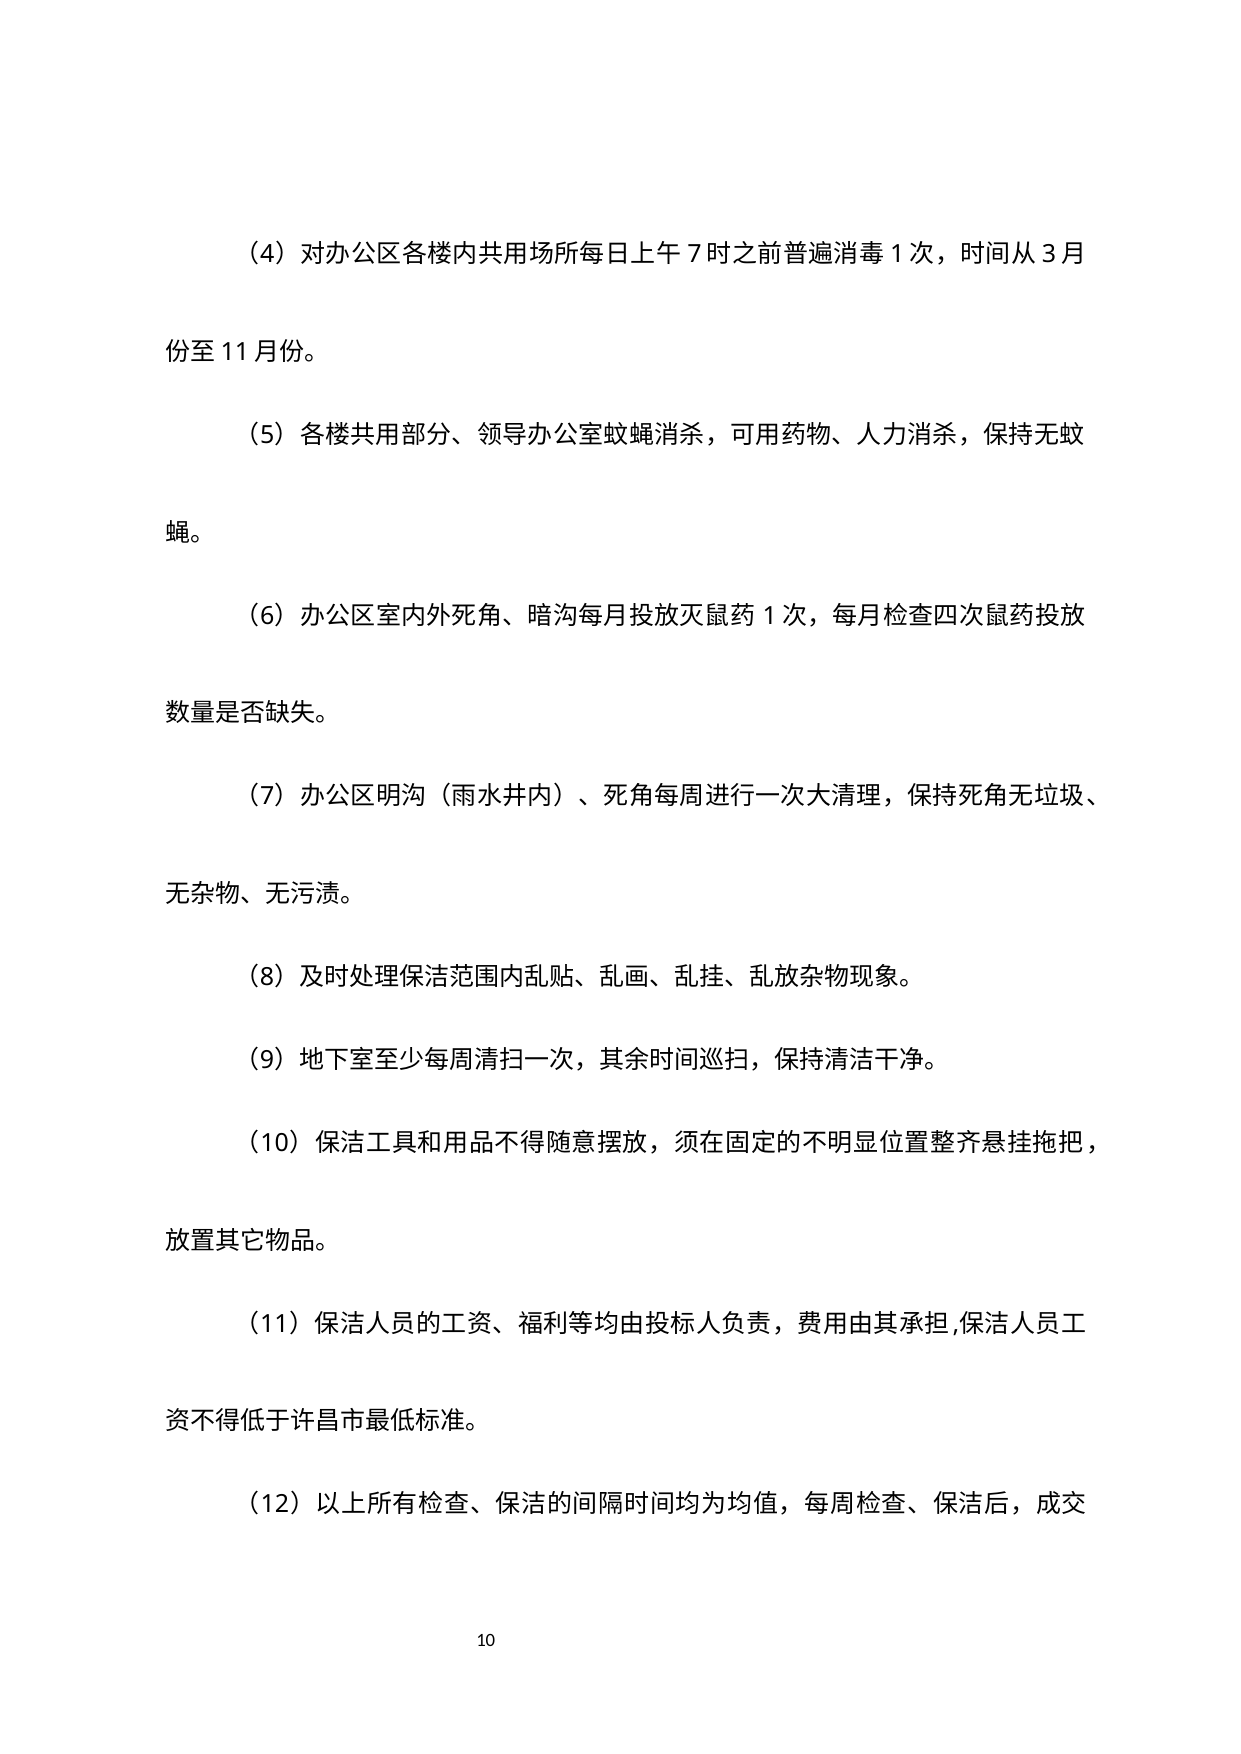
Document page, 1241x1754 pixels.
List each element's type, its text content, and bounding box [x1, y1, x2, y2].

text （4）对办公区各楼内共用场所每日上午7时之前普遍消毒1次，时间从3月份至11月份。 [165, 219, 1087, 382]
text （9）地下室至少每周清扫一次，其余时间巡扫，保持清洁干净。 [165, 1025, 1087, 1090]
text （6）办公区室内外死角、暗沟每月投放灭鼠药1次，每月检查四次鼠药投放数量是否缺失。 [165, 581, 1087, 743]
text （11）保洁人员的工资、福利等均由投标人负责，费用由其承担,保洁人员工资不得低于许昌市最低标准。 [165, 1289, 1087, 1451]
text （8）及时处理保洁范围内乱贴、乱画、乱挂、乱放杂物现象。 [165, 942, 1087, 1007]
text （10）保洁工具和用品不得随意摆放，须在固定的不明显位置整齐悬挂拖把，放置其它物品。 [165, 1108, 1087, 1271]
text （7）办公区明沟（雨水井内）、死角每周进行一次大清理，保持死角无垃圾、无杂物、无污渍。 [165, 761, 1087, 924]
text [165, 1469, 1087, 1534]
text （5）各楼共用部分、领导办公室蚊蝇消杀，可用药物、人力消杀，保持无蚊蝇。 [165, 400, 1087, 563]
